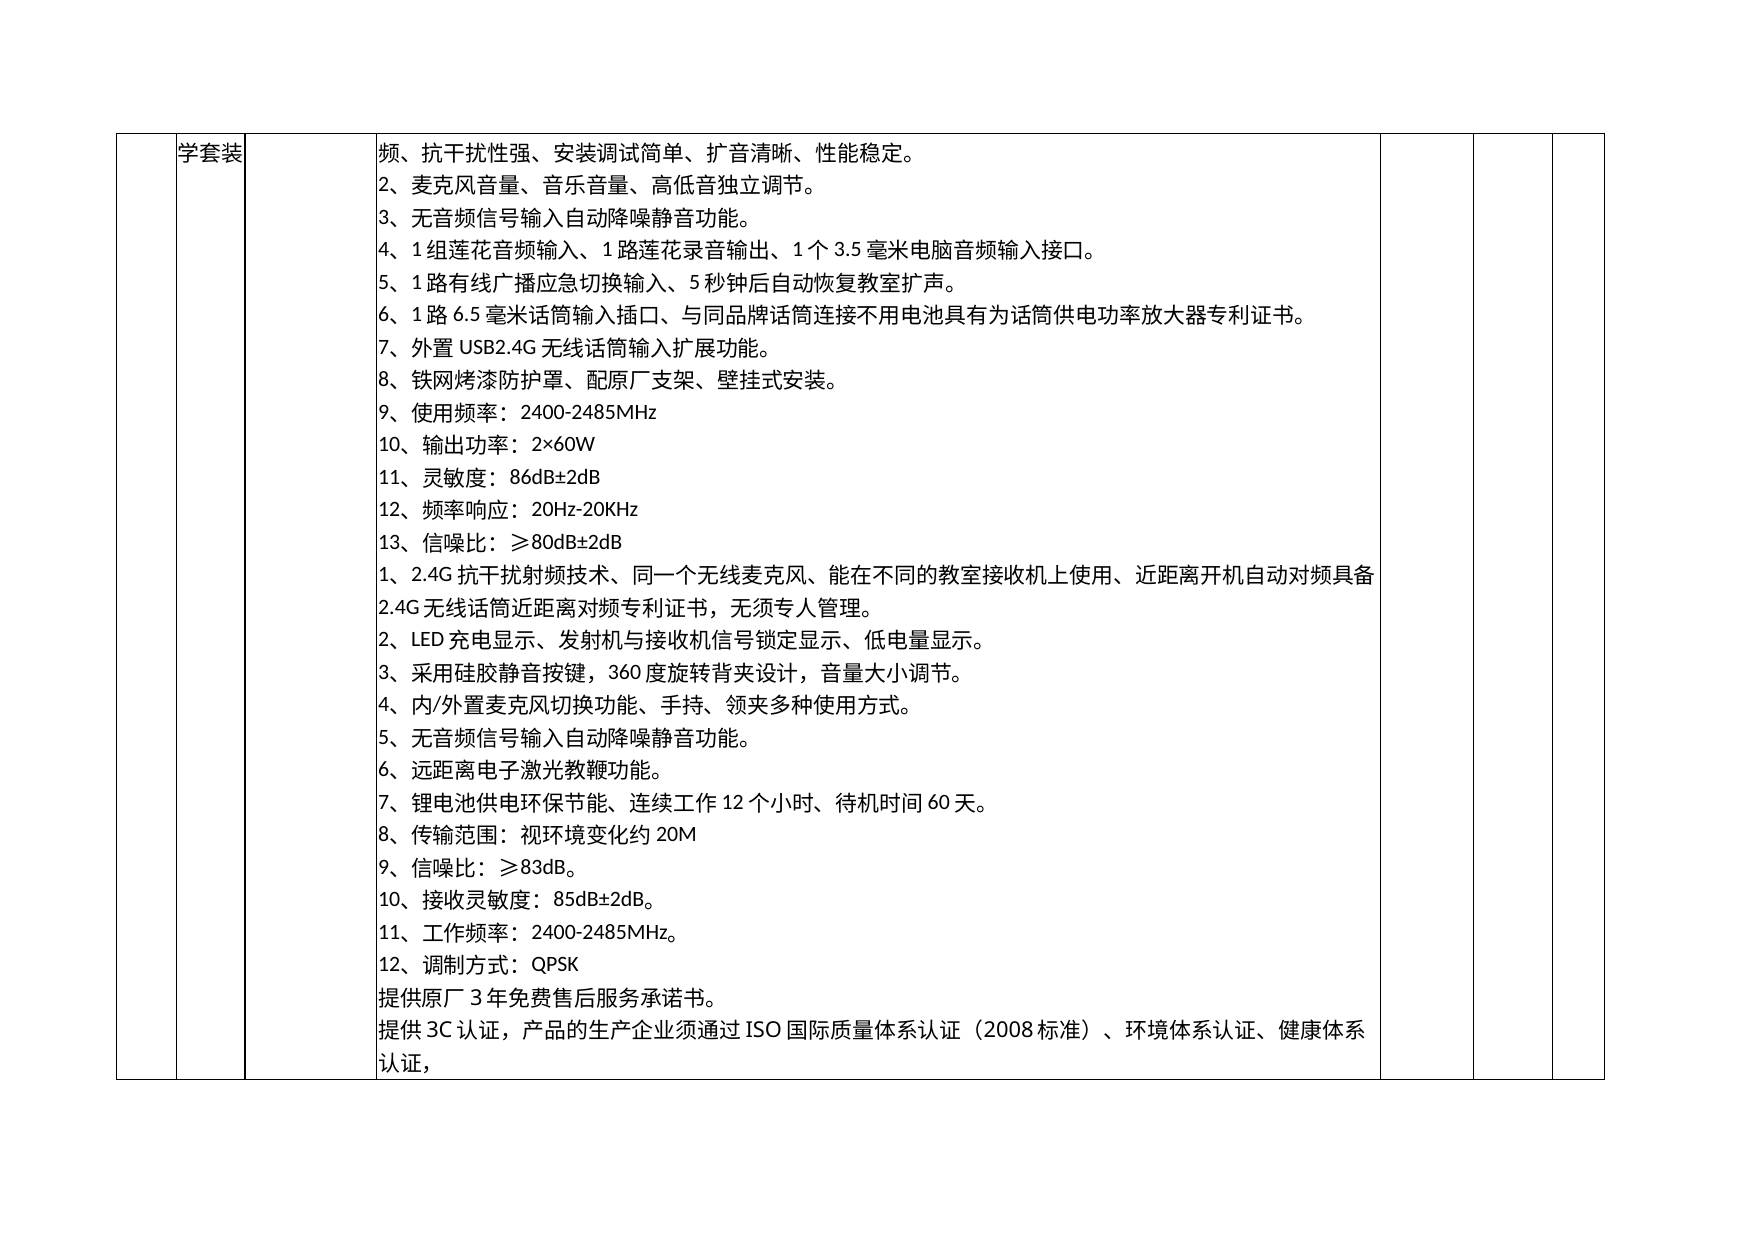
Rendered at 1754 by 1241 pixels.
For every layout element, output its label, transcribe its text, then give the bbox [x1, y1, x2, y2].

table_cell [246, 134, 376, 1079]
table_cell 3 [117, 134, 176, 1079]
table_cell 1 [1381, 134, 1473, 1079]
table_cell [377, 134, 1380, 1079]
table_cell [1553, 134, 1604, 1079]
table_cell 对 [1474, 134, 1552, 1079]
table_cell 无线教学套装 [177, 134, 244, 1079]
